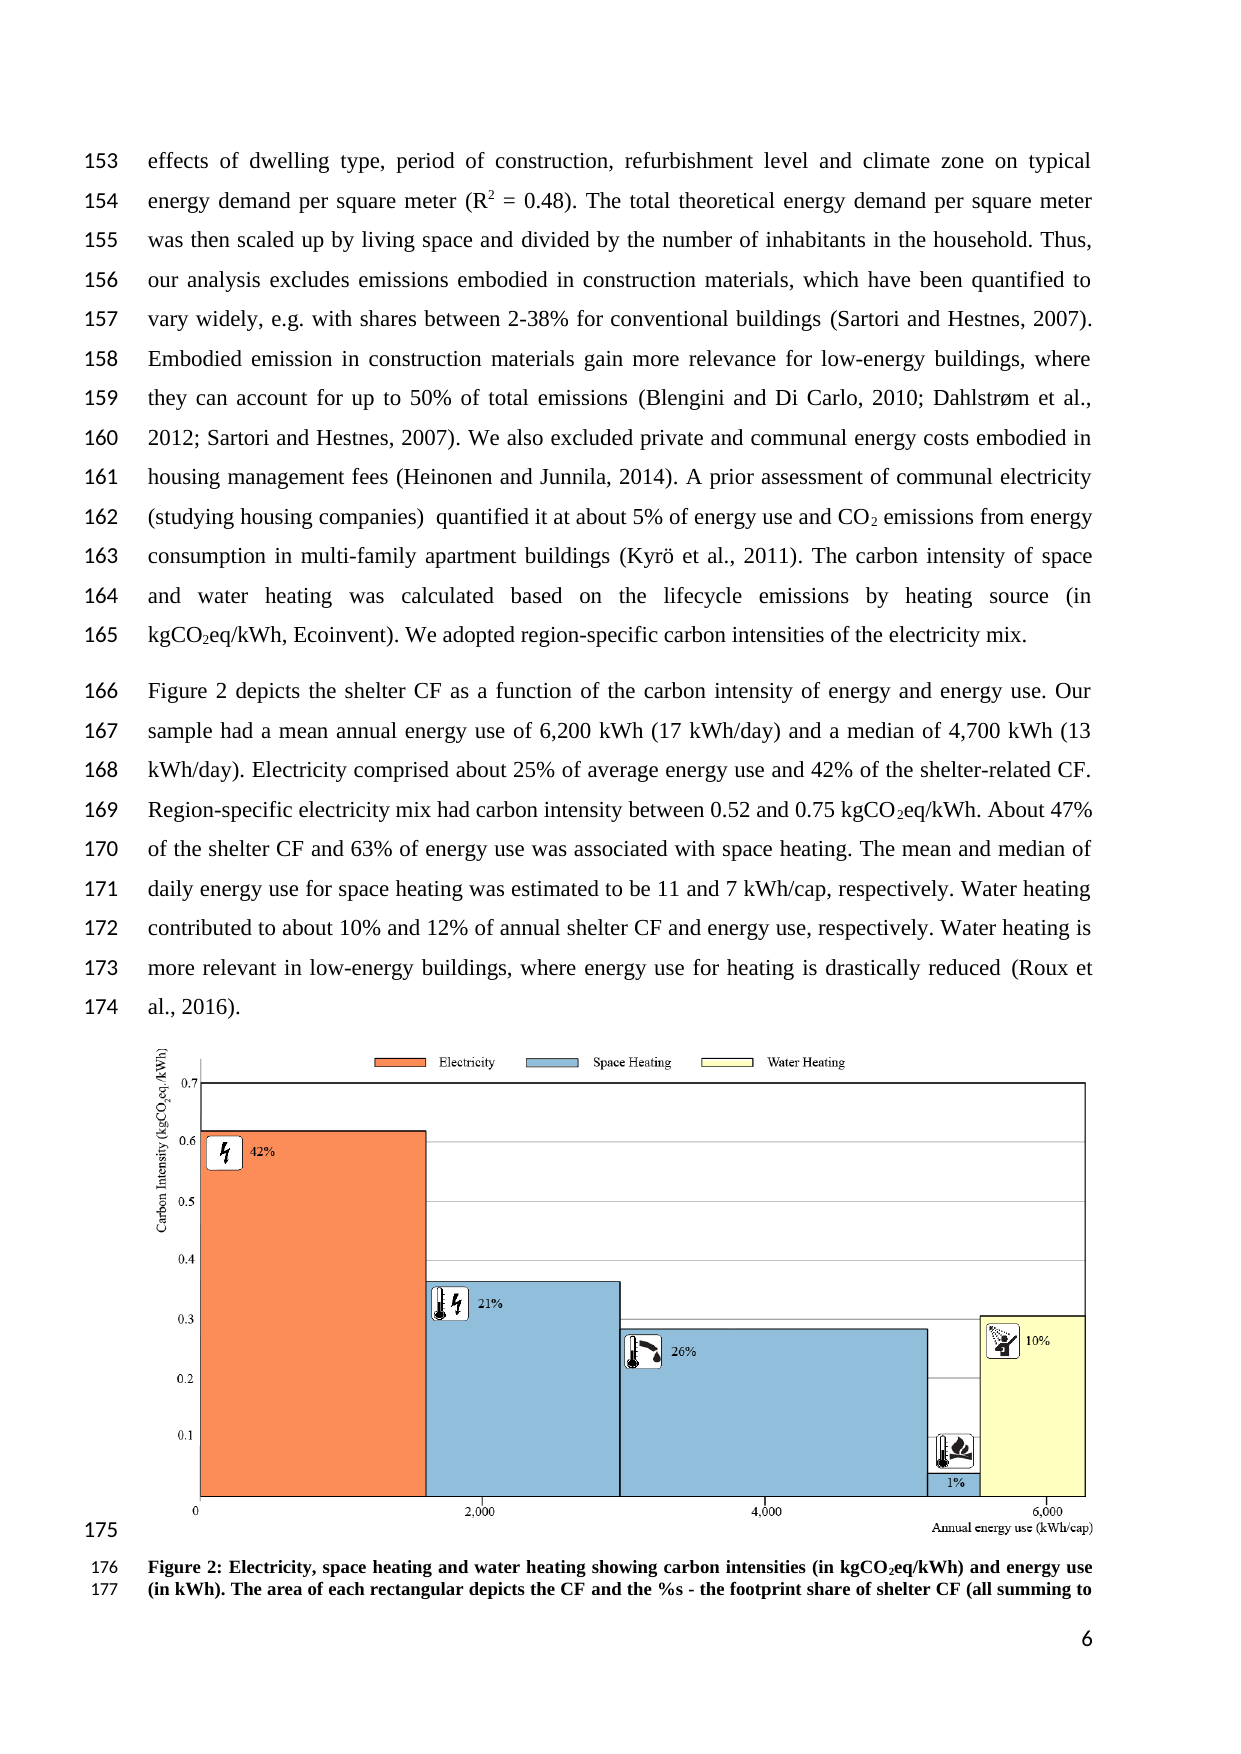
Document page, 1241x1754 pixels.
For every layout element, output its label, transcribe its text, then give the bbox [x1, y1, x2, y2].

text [148, 1556, 1093, 1599]
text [148, 148, 1093, 648]
text Figure 2 depicts the shelter CF as a function of the carbon intensity of energy and energy use. Our sample had a mean annual energy use of 6,200 kWh (17 kWh/day) and a median of 4,700 kWh (13 kWh/day). Electricity comprised about 25% of average energy use and 42% of the shelter-related CF. Region-specific electricity mix had carbon intensity between 0.52 and 0.75 kgCO2eq/kWh. About 47% of the shelter CF and 63% of energy use was associated with space heating. The mean and median of daily energy use for space heating was estimated to be 11 and 7 kWh/cap, respectively. Water heating contributed to about 10% and 12% of annual shelter CF and energy use, respectively. Water heating is more relevant in low-energy buildings, where energy use for heating is drastically reduced (Roux et al., 2016). [148, 677, 1093, 1020]
picture [147, 1049, 1093, 1538]
